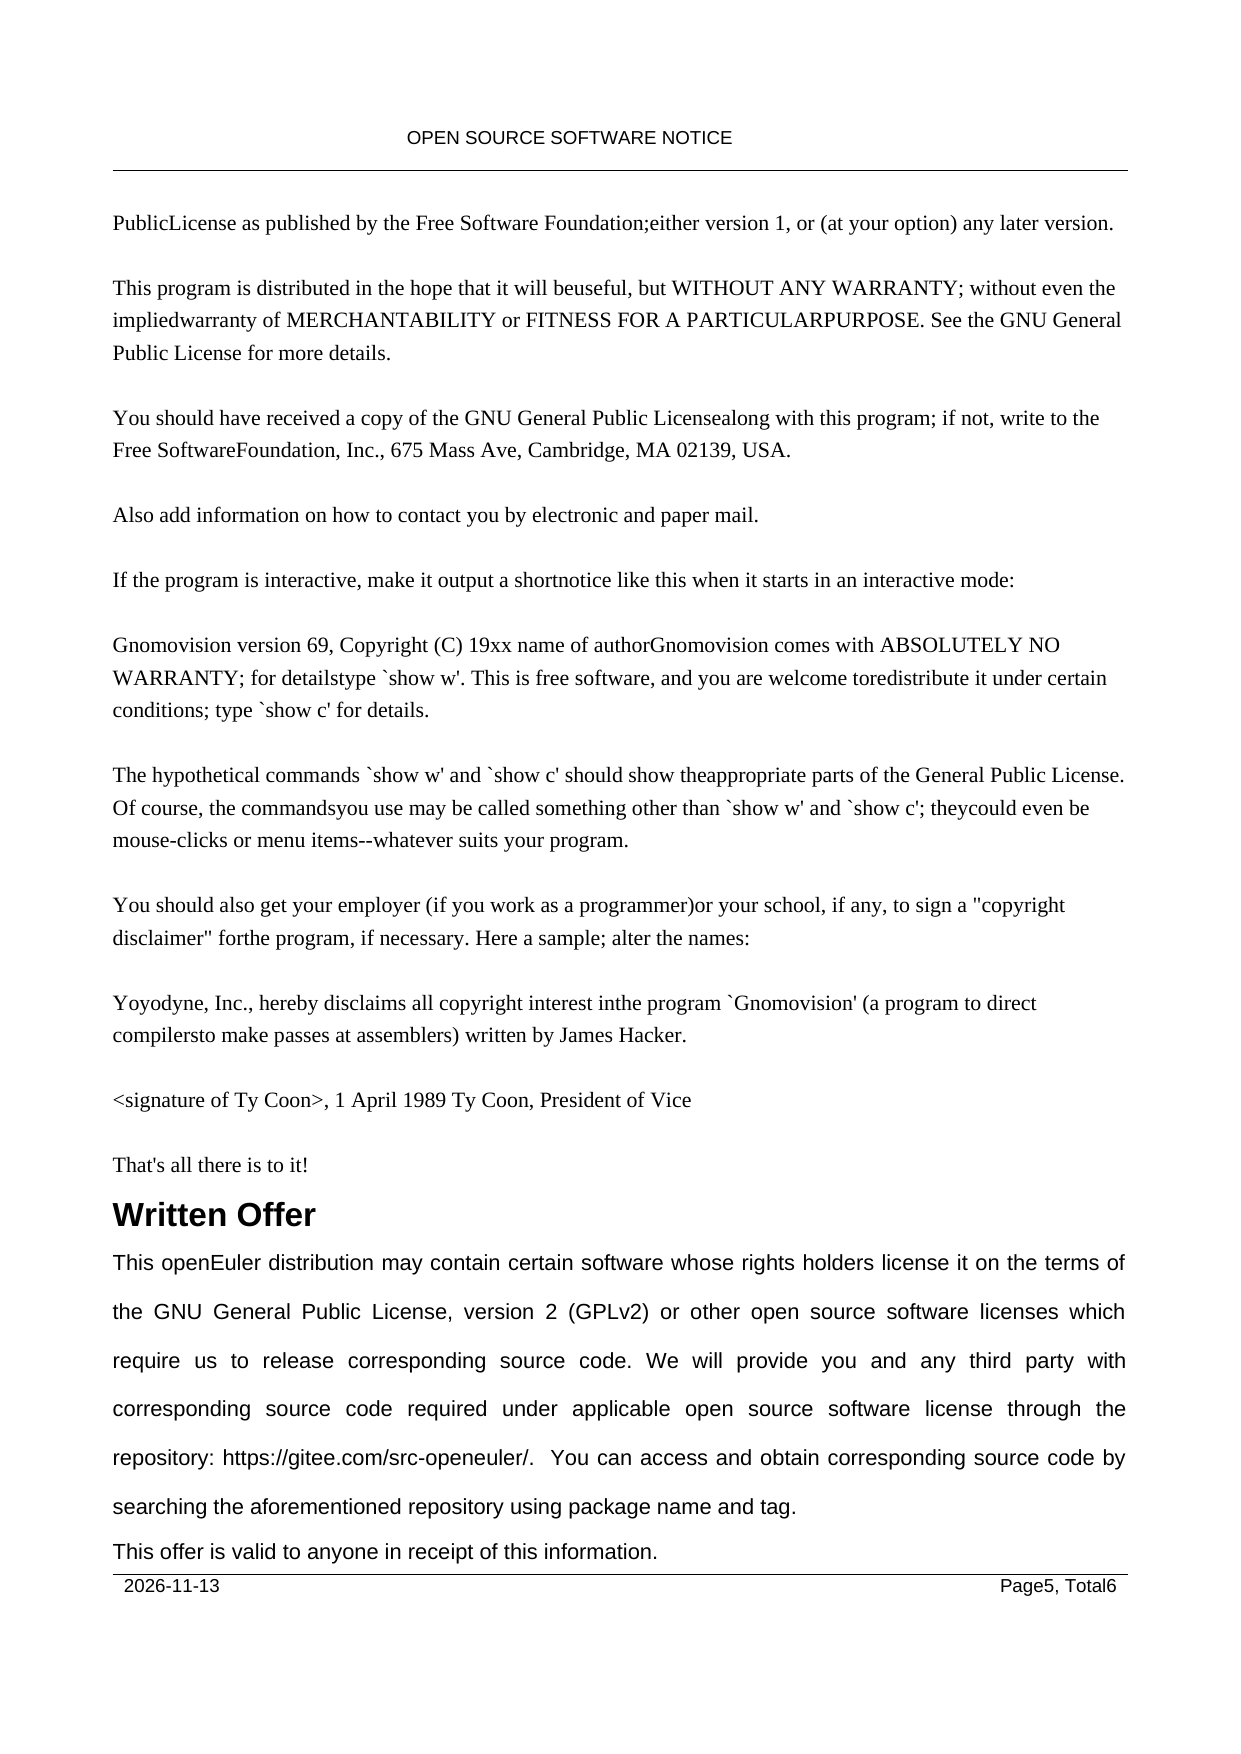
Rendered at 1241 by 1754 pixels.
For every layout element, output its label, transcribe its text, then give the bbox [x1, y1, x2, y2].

text <signature of Ty Coon>, 1 April 1989 Ty Coon, President of Vice [112, 1084, 1128, 1116]
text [112, 206, 1128, 239]
text Yoyodyne, Inc., hereby disclaims all copyright interest inthe program `Gnomovision' (a program to direct compilersto make passes at assemblers) written by James Hacker. [112, 986, 1128, 1051]
text This openEuler distribution may contain certain software whose rights holders license it on the terms of the GNU General Public License, version 2 (GPLv2) or other open source software licenses which require us to release corresponding source code. We will provide you and any third party with corresponding source code required under applicable open source software license through the repository: https://gitee.com/src-openeuler/. You can access and obtain corresponding source code by searching the aforementioned repository using package name and tag. [112, 1246, 1128, 1523]
text That's all there is to it! [112, 1149, 1128, 1181]
text This offer is valid to anyone in receipt of this information. [112, 1535, 1128, 1568]
text Written Offer [112, 1181, 1128, 1246]
text You should have received a copy of the GNU General Public Licensealong with this program; if not, write to the Free SoftwareFoundation, Inc., 675 Mass Ave, Cambridge, MA 02139, USA. [112, 401, 1128, 466]
text If the program is interactive, make it output a shortnotice like this when it starts in an interactive mode: [112, 564, 1128, 596]
text The hypothetical commands `show w' and `show c' should show theappropriate parts of the General Public License. Of course, the commandsyou use may be called something other than `show w' and `show c'; theycould even be mouse-clicks or menu items--whatever suits your program. [112, 759, 1128, 856]
text Also add information on how to contact you by electronic and paper mail. [112, 499, 1128, 531]
text Gnomovision version 69, Copyright (C) 19xx name of authorGnomovision comes with ABSOLUTELY NO WARRANTY; for detailstype `show w'. This is free software, and you are welcome toredistribute it under certain conditions; type `show c' for details. [112, 629, 1128, 726]
text This program is distributed in the hope that it will beuseful, but WITHOUT ANY WARRANTY; without even the impliedwarranty of MERCHANTABILITY or FITNESS FOR A PARTICULARPURPOSE. See the GNU General Public License for more details. [112, 271, 1128, 369]
text You should also get your employer (if you work as a programmer)or your school, if any, to sign a "copyright disclaimer" forthe program, if necessary. Here a sample; alter the names: [112, 889, 1128, 954]
